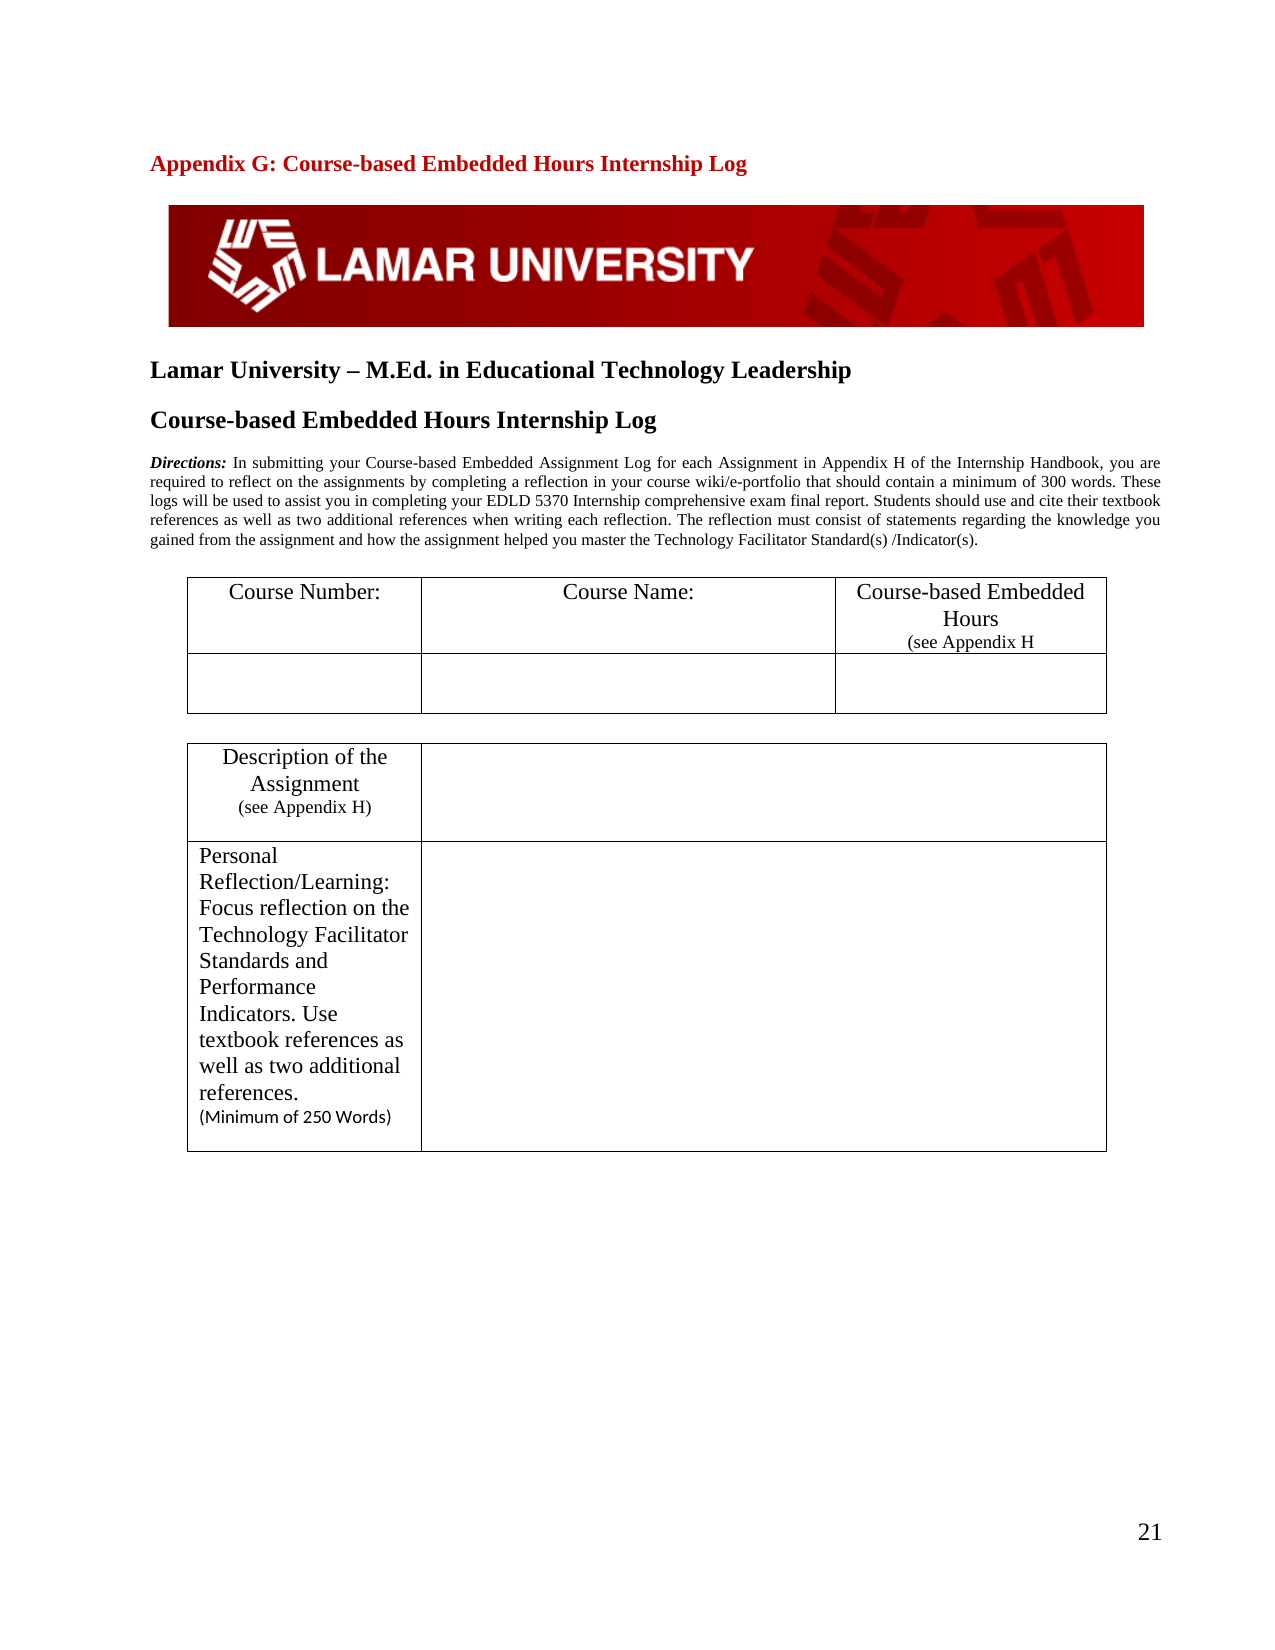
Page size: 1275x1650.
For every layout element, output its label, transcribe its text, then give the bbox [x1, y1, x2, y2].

text Directions: In submitting your Course-based Embedded Assignment Log for each Assignment in Appendix H of the Internship Handbook, you are required to reflect on the assignments by completing a reflection in your course wiki/e-portfolio that should contain a minimum of 300 words. These logs will be used to assist you in completing your EDLD 5370 Internship comprehensive exam final report. Students should use and cite their textbook references as well as two additional references when writing each reflection. The reflection must consist of statements regarding the knowledge you gained from the assignment and how the assignment helped you master the Technology Facilitator Standard(s) /Indicator(s). [150, 453, 1162, 548]
text Appendix G: Course-based Embedded Hours Internship Log [150, 150, 1162, 176]
table_cell [188, 654, 421, 713]
table_cell [422, 654, 835, 713]
table_header Course Name: [422, 578, 835, 653]
table_header [422, 744, 1106, 841]
text Lamar University – M.Ed. in Educational Technology Leadership [150, 355, 1162, 384]
picture [168, 205, 1144, 327]
table_cell [422, 842, 1106, 1151]
table_header Course Number: [188, 578, 421, 653]
subtitle Course-based Embedded Hours Internship Log [150, 405, 1162, 433]
table_header Course-based Embedded Hours (see Appendix H [836, 578, 1106, 653]
table_header Description of the Assignment (see Appendix H) [188, 744, 421, 841]
table_cell [836, 654, 1106, 713]
table_cell Personal Reflection/Learning: Focus reflection on the Technology Facilitator Standards and Performance Indicators. Use textbook references as well as two additional references. (Minimum of 250 Words) [188, 842, 421, 1151]
